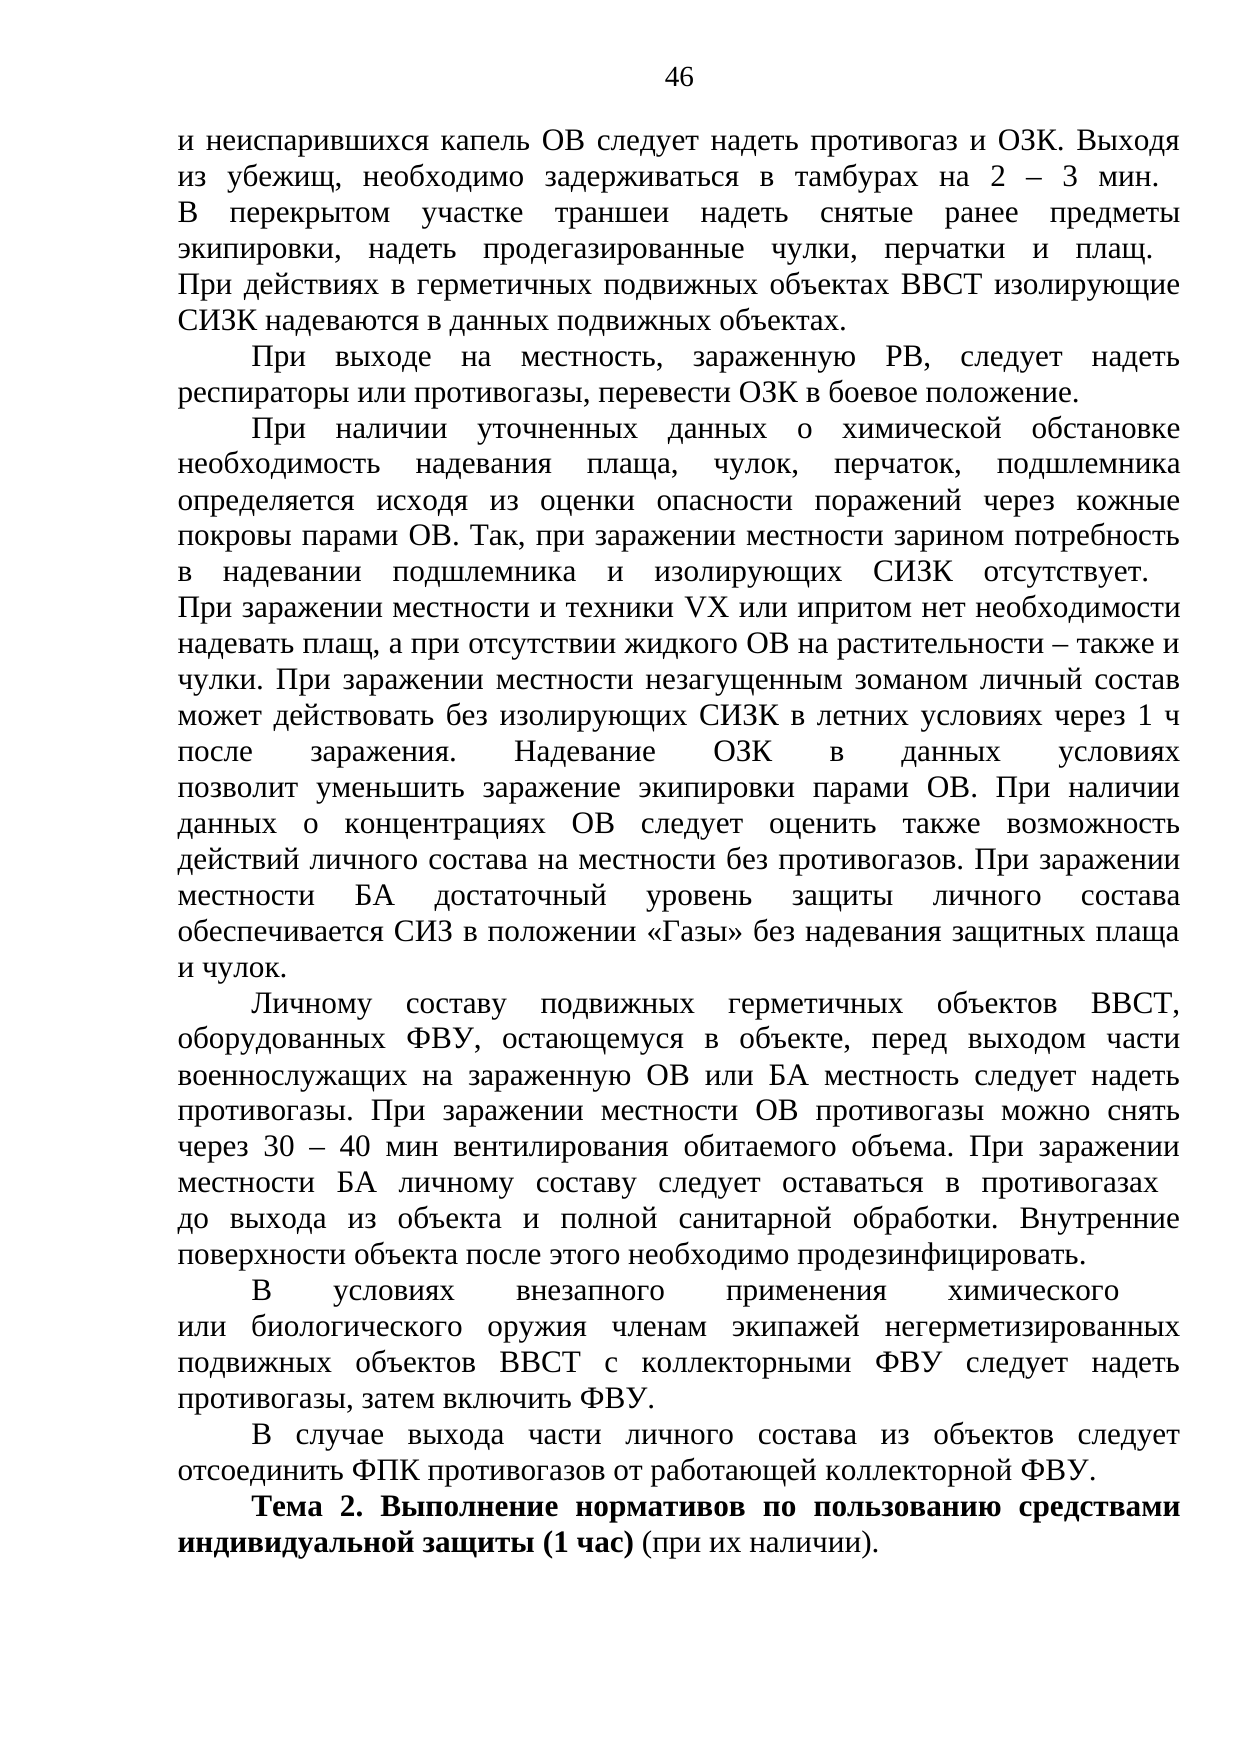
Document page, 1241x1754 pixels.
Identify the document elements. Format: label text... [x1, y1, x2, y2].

text Личному составу подвижных герметичных объектов ВВСТ, оборудованных ФВУ, остающемуся в объекте, перед выходом части военнослужащих на зараженную ОВ или БА местность следует надеть противогазы. При заражении местности ОВ противогазы можно снять через 30 – 40 мин вентилирования обитаемого объема. При заражении местности БА личному составу следует оставаться в противогазах до выхода из объекта и полной санитарной обработки. Внутренние поверхности объекта после этого необходимо продезинфицировать. [177, 984, 1181, 1271]
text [177, 121, 1181, 337]
text При наличии уточненных данных о химической обстановке необходимость надевания плаща, чулок, перчаток, подшлемника определяется исходя из оценки опасности поражений через кожные покровы парами ОВ. Так, при заражении местности зарином потребность в надевании подшлемника и изолирующих СИЗК отсутствует. При заражении местности и техники VX или ипритом нет необходимости надевать плащ, а при отсутствии жидкого ОВ на растительности – также и чулки. При заражении местности незагущенным зоманом личный состав может действовать без изолирующих СИЗК в летних условиях через 1 ч после заражения. Надевание ОЗК в данных условиях позволит уменьшить заражение экипировки парами ОВ. При наличии данных о концентрациях ОВ следует оценить также возможность действий личного состава на местности без противогазов. При заражении местности БА достаточный уровень защиты личного состава обеспечивается СИЗ в положении «Газы» без надевания защитных плаща и чулок. [177, 409, 1181, 984]
text При выходе на местность, зараженную РВ, следует надеть респираторы или противогазы, перевести ОЗК в боевое положение. [177, 337, 1181, 409]
text В условиях внезапного применения химического или биологического оружия членам экипажей негерметизированных подвижных объектов ВВСТ с коллекторными ФВУ следует надеть противогазы, затем включить ФВУ. [177, 1271, 1181, 1415]
text Тема 2. Выполнение нормативов по пользованию средствами индивидуальной защиты (1 час) (при их наличии). [177, 1487, 1181, 1559]
text В случае выхода части личного состава из объектов следует отсоединить ФПК противогазов от работающей коллекторной ФВУ. [177, 1415, 1181, 1487]
